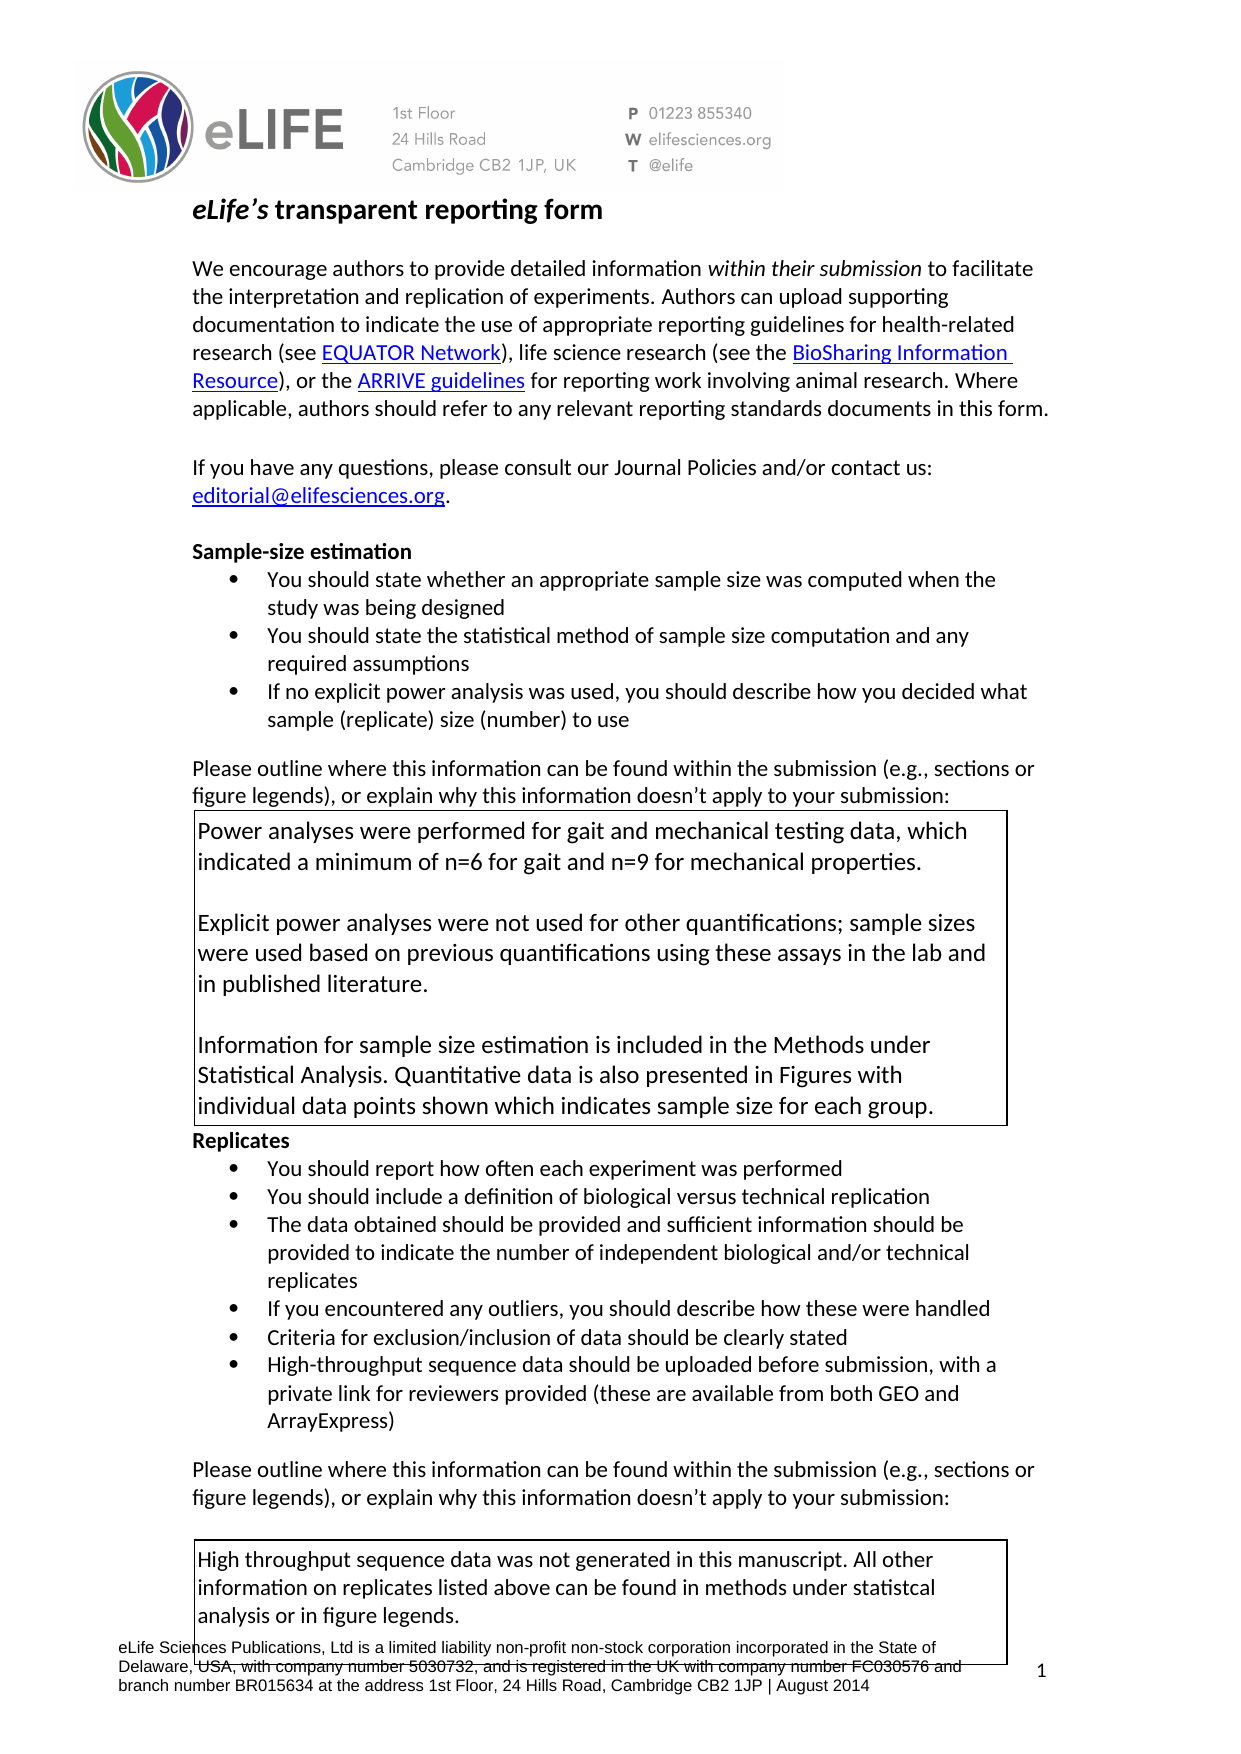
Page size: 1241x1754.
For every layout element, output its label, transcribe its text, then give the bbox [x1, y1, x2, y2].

picture [73, 59, 784, 191]
list You should report how often each experiment was performed [229, 1154, 1053, 1182]
list The data obtained should be provided and sufficient information should be provided to indicate the number of independent biological and/or technical replicates [229, 1211, 1053, 1294]
text Sample-size estimation [192, 537, 1053, 565]
text Information for sample size estimation is included in the Methods under Statistical Analysis. Quantitative data is also presented in Figures with individual data points shown which indicates sample size for each group. [195, 1029, 1006, 1123]
list You should state whether an appropriate sample size was computed when the study was being designed [229, 565, 1053, 621]
text Explicit power analyses were not used for other quantifications; sample sizes were used based on previous quantifications using these assays in the lab and in published literature. [197, 907, 1004, 999]
list High-throughput sequence data should be uploaded before submission, with a private link for reviewers provided (these are available from both GEO and ArrayExpress) [229, 1351, 1053, 1435]
text Power analyses were performed for gait and mechanical testing data, which indicated a minimum of n=6 for gait and n=9 for mechanical properties. [195, 813, 1006, 877]
list You should state the statistical method of sample size computation and any required assumptions [229, 621, 1053, 677]
list If you encountered any outliers, you should describe how these were handled [229, 1294, 1053, 1323]
list You should include a definition of biological versus technical replication [229, 1182, 1053, 1211]
text If you have any questions, please consult our Journal Policies and/or contact us: editorial@elifesciences.org. [192, 453, 1053, 509]
list If no explicit power analysis was used, you should describe how you decided what sample (replicate) size (number) to use [229, 677, 1053, 733]
list Criteria for exclusion/inclusion of data should be clearly stated [229, 1323, 1053, 1351]
text Replicates [192, 838, 1053, 1154]
text High throughput sequence data was not generated in this manuscript. All other information on replicates listed above can be found in methods under statistcal analysis or in figure legends. [195, 1543, 1006, 1629]
text eLife’s transparent reporting form [192, 191, 1053, 226]
text We encourage authors to provide detailed information within their submission to facilitate the interpretation and replication of experiments. Authors can upload supporting documentation to indicate the use of appropriate reporting guidelines for health-related research (see EQUATOR Network), life science research (see the BioSharing Information Resource), or the ARRIVE guidelines for reporting work involving animal research. Where applicable, authors should refer to any relevant reporting standards documents in this form. [192, 254, 1053, 423]
